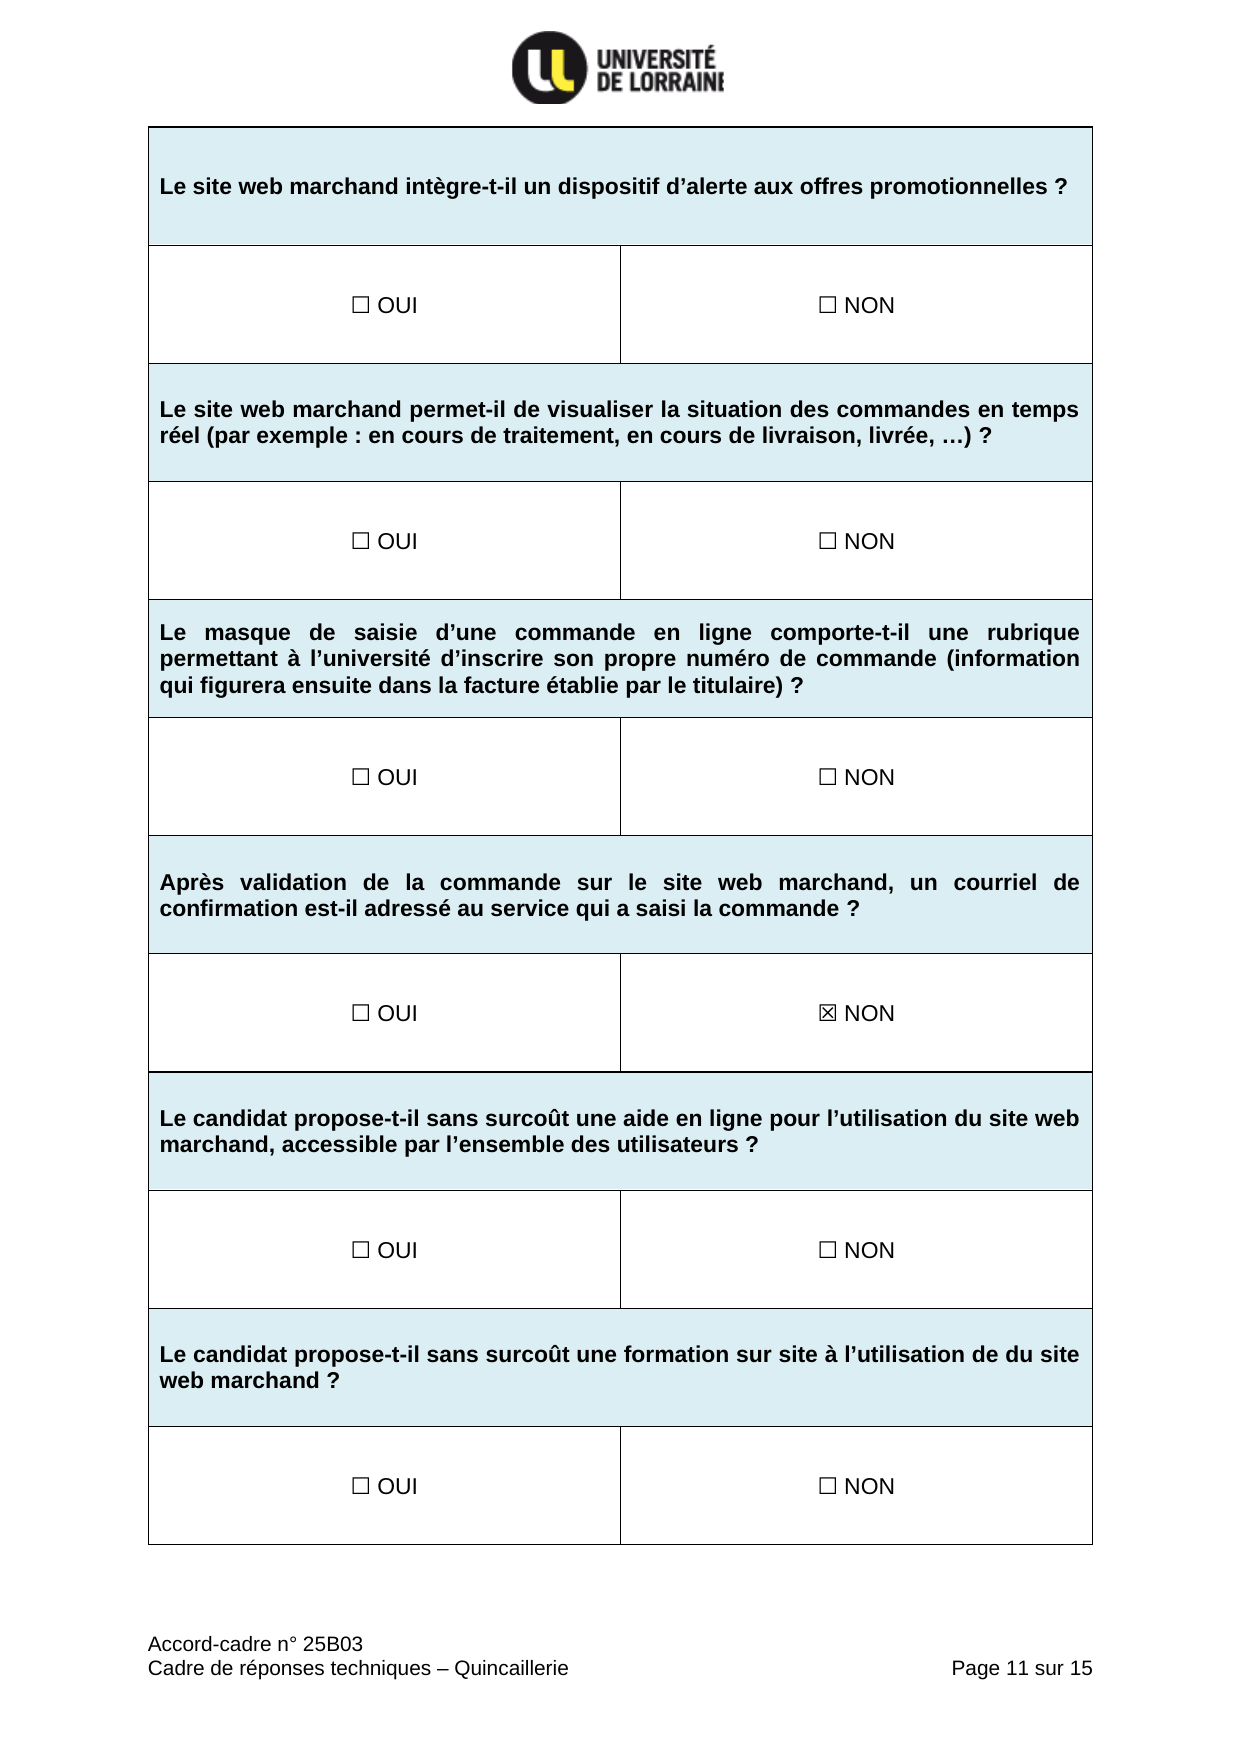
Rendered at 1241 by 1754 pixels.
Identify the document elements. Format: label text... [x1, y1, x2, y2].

picture [511, 31, 724, 104]
table_cell Le candidat propose-t-il sans surcoût une aide en ligne pour l’utilisation du site web marchand, accessible par l’ensemble des utilisateurs ? [149, 1073, 1092, 1189]
table_cell Le masque de saisie d’une commande en ligne comporte-t-il une rubrique permettant à l’université d’inscrire son propre numéro de commande (information qui figurera ensuite dans la facture établie par le titulaire) ? [149, 600, 1092, 717]
table_cell OUI [149, 954, 620, 1071]
table_cell Le site web marchand permet-il de visualiser la situation des commandes en temps réel (par exemple : en cours de traitement, en cours de livraison, livrée, …) ? [149, 364, 1092, 481]
table_cell NON [621, 482, 1092, 599]
table_cell OUI [149, 1427, 620, 1544]
table_cell OUI [149, 482, 620, 599]
table_cell OUI [149, 1191, 620, 1308]
table_cell OUI [149, 718, 620, 835]
table_cell NON [621, 246, 1092, 363]
table_cell Le site web marchand intègre-t-il un dispositif d’alerte aux offres promotionnelles ? [149, 128, 1092, 244]
table_cell NON [621, 954, 1092, 1071]
table_cell OUI [149, 246, 620, 363]
table_cell NON [621, 1191, 1092, 1308]
table_cell Après validation de la commande sur le site web marchand, un courriel de confirmation est-il adressé au service qui a saisi la commande ? [149, 836, 1092, 953]
table_cell NON [621, 718, 1092, 835]
table_cell Le candidat propose-t-il sans surcoût une formation sur site à l’utilisation de du site web marchand ? [149, 1309, 1092, 1426]
table_cell NON [621, 1427, 1092, 1544]
